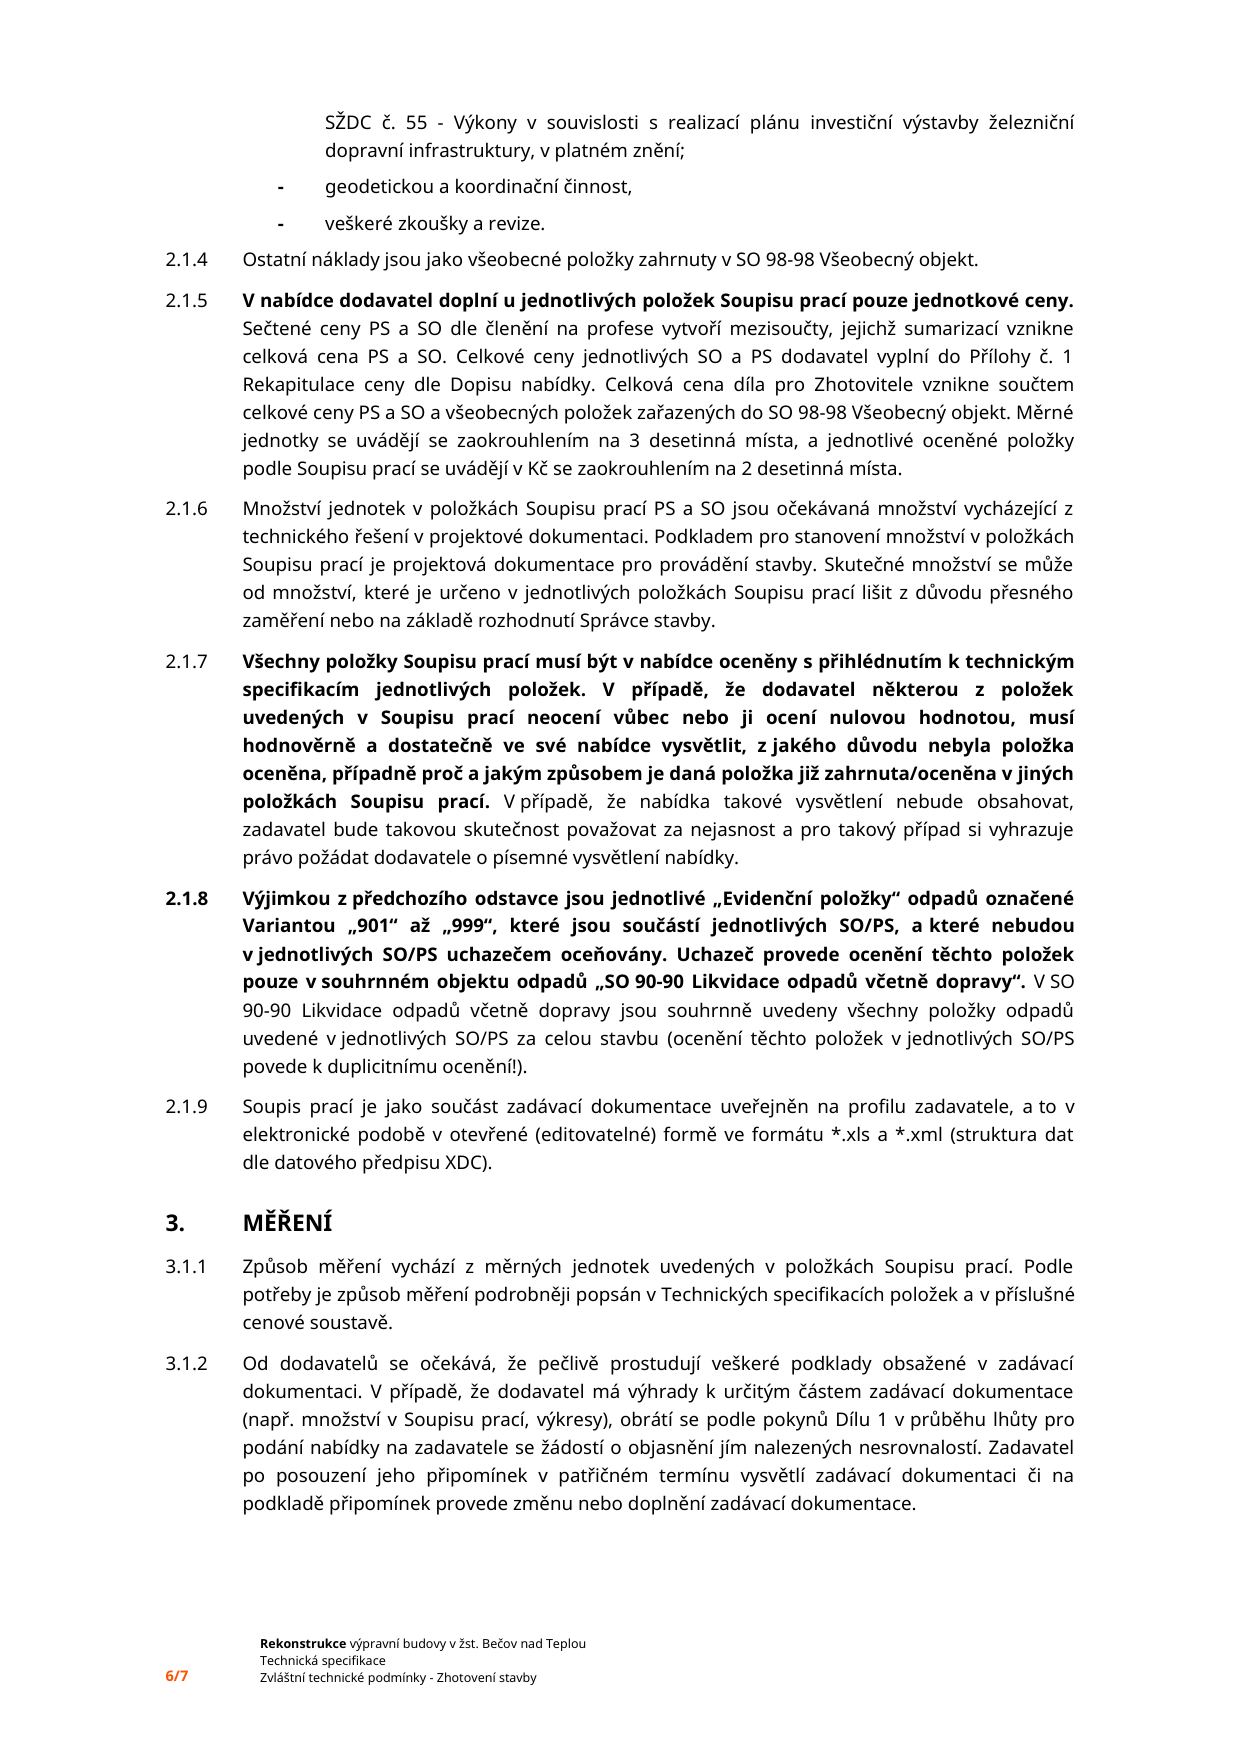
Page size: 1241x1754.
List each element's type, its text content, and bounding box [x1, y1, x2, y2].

text geodetickou a koordinační činnost, [278, 174, 1075, 199]
text MĚŘENÍ [165, 1207, 1075, 1238]
text Ostatní náklady jsou jako všeobecné položky zahrnuty v SO 98-98 Všeobecný objekt. [165, 246, 1075, 272]
text Soupis prací je jako součást zadávací dokumentace uveřejněn na profilu zadavatele, a to v elektronické podobě v otevřené (editovatelné) formě ve formátu *.xls a *.xml (struktura dat dle datového předpisu XDC). [165, 1093, 1075, 1175]
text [278, 109, 1075, 163]
text veškeré zkoušky a revize. [278, 210, 1075, 236]
text Způsob měření vychází z měrných jednotek uvedených v položkách Soupisu prací. Podle potřeby je způsob měření podrobněji popsán v Technických specifikacích položek a v příslušné cenové soustavě. [165, 1253, 1075, 1335]
text Množství jednotek v položkách Soupisu prací PS a SO jsou očekávaná množství vycházející z technického řešení v projektové dokumentaci. Podkladem pro stanovení množství v položkách Soupisu prací je projektová dokumentace pro provádění stavby. Skutečné množství se může od množství, které je určeno v jednotlivých položkách Soupisu prací lišit z důvodu přesného zaměření nebo na základě rozhodnutí Správce stavby. [165, 496, 1075, 633]
text Od dodavatelů se očekává, že pečlivě prostudují veškeré podklady obsažené v zadávací dokumentaci. V případě, že dodavatel má výhrady k určitým částem zadávací dokumentace (např. množství v Soupisu prací, výkresy), obrátí se podle pokynů Dílu 1 v průběhu lhůty pro podání nabídky na zadavatele se žádostí o objasnění jím nalezených nesrovnalostí. Zadavatel po posouzení jeho připomínek v patřičném termínu vysvětlí zadávací dokumentaci či na podkladě připomínek provede změnu nebo doplnění zadávací dokumentace. [165, 1350, 1075, 1516]
text Všechny položky Soupisu prací musí být v nabídce oceněny s přihlédnutím k technickým specifikacím jednotlivých položek. V případě, že dodavatel některou z položek uvedených v Soupisu prací neocení vůbec nebo ji ocení nulovou hodnotou, musí hodnověrně a dostatečně ve své nabídce vysvětlit, z jakého důvodu nebyla položka oceněna, případně proč a jakým způsobem je daná položka již zahrnuta/oceněna v jiných položkách Soupisu prací. V případě, že nabídka takové vysvětlení nebude obsahovat, zadavatel bude takovou skutečnost považovat za nejasnost a pro takový případ si vyhrazuje právo požádat dodavatele o písemné vysvětlení nabídky. [165, 648, 1075, 870]
text V nabídce dodavatel doplní u jednotlivých položek Soupisu prací pouze jednotkové ceny. Sečtené ceny PS a SO dle členění na profese vytvoří mezisoučty, jejichž sumarizací vznikne celková cena PS a SO. Celkové ceny jednotlivých SO a PS dodavatel vyplní do Přílohy č. 1 Rekapitulace ceny dle Dopisu nabídky. Celková cena díla pro Zhotovitele vznikne součtem celkové ceny PS a SO a všeobecných položek zařazených do SO 98-98 Všeobecný objekt. Měrné jednotky se uvádějí se zaokrouhlením na 3 desetinná místa, a jednotlivé oceněné položky podle Soupisu prací se uvádějí v Kč se zaokrouhlením na 2 desetinná místa. [165, 287, 1075, 481]
text Výjimkou z předchozího odstavce jsou jednotlivé „Evidenční položky“ odpadů označené Variantou „901“ až „999“, které jsou součástí jednotlivých SO/PS, a které nebudou v jednotlivých SO/PS uchazečem oceňovány. Uchazeč provede ocenění těchto položek pouze v souhrnném objektu odpadů „SO 90-90 Likvidace odpadů včetně dopravy“. V SO 90-90 Likvidace odpadů včetně dopravy jsou souhrnně uvedeny všechny položky odpadů uvedené v jednotlivých SO/PS za celou stavbu (ocenění těchto položek v jednotlivých SO/PS povede k duplicitnímu ocenění!). [165, 885, 1075, 1078]
